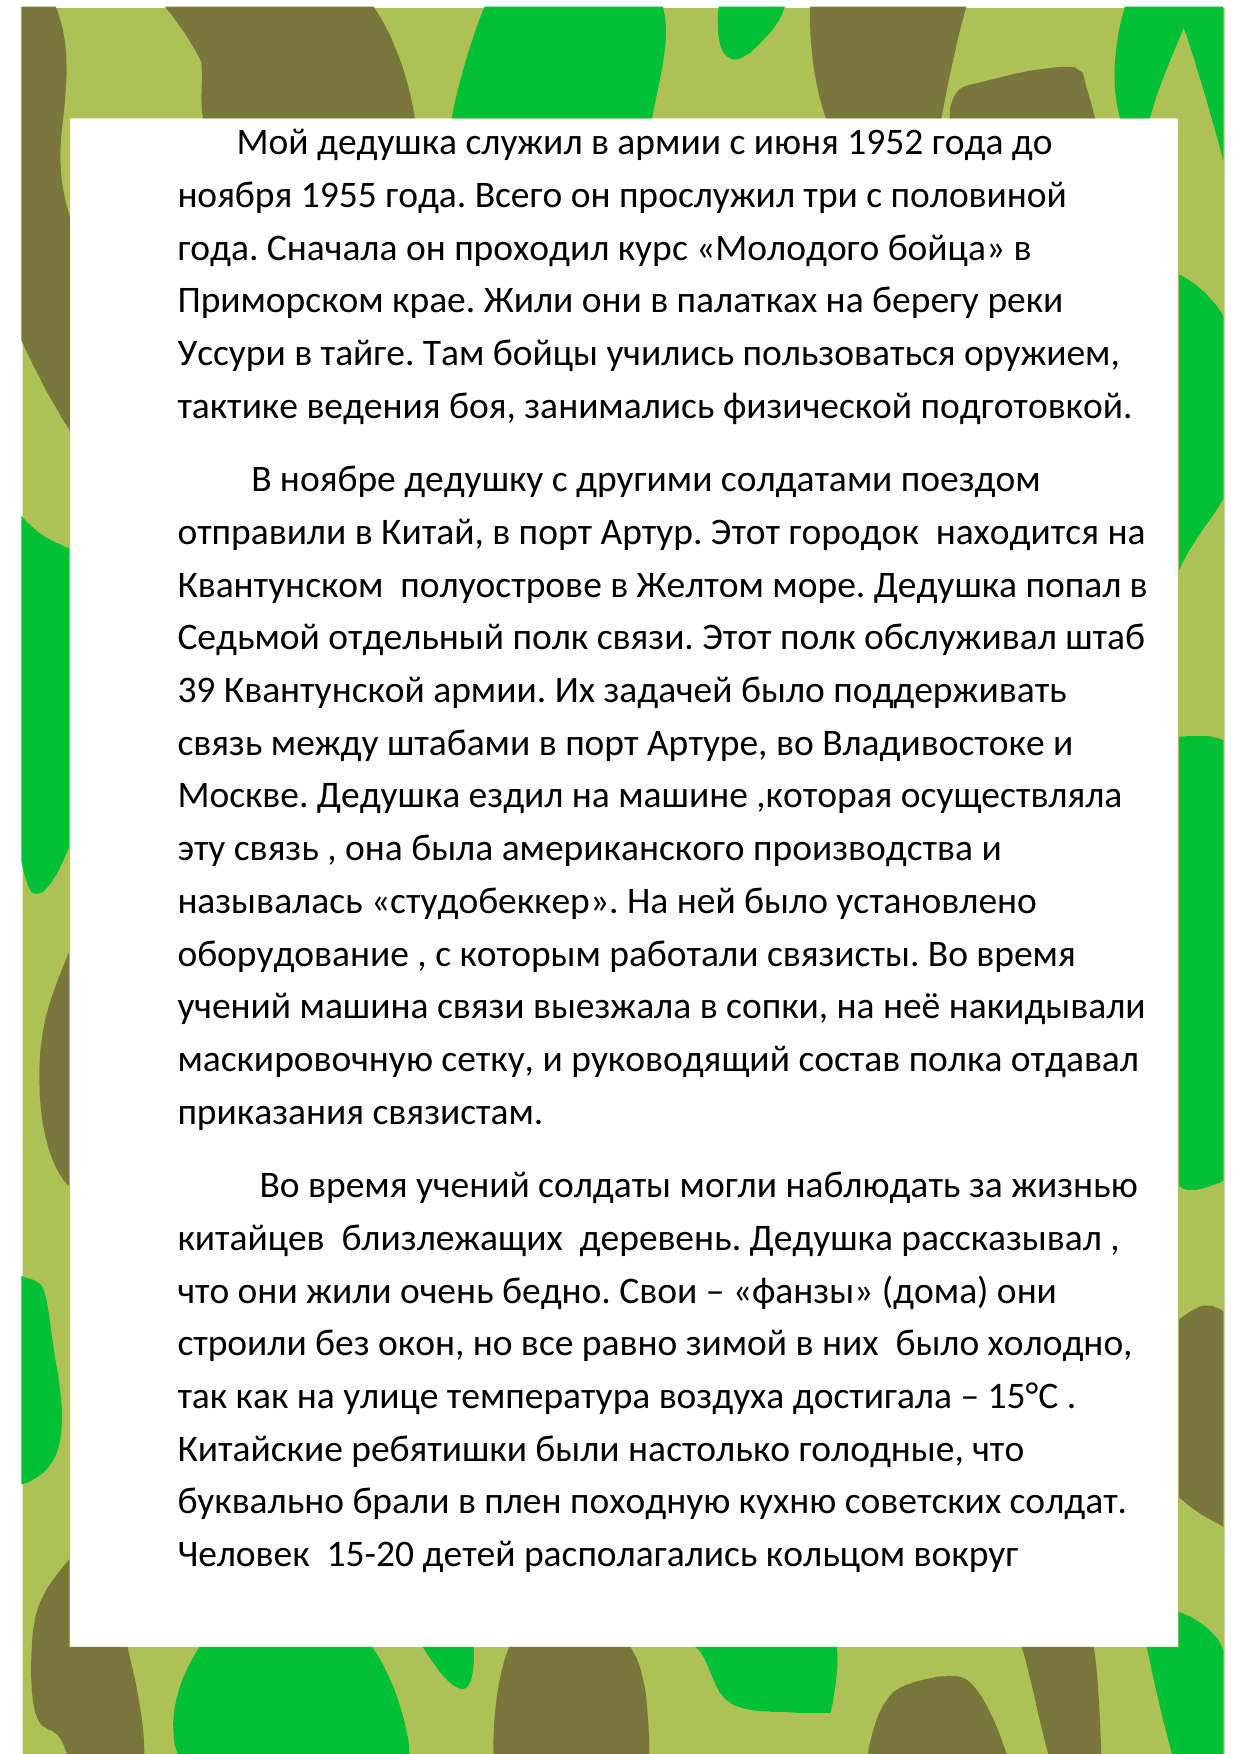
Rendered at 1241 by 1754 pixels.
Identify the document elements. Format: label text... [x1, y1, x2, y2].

text В ноябре дедушку с другими солдатами поездом отправили в Китай, в порт Артур. Этот городок находится на Квантунском полуострове в Желтом море. Дедушка попал в Седьмой отдельный полк связи. Этот полк обслуживал штаб 39 Квантунской армии. Их задачей было поддерживать связь между штабами в порт Артуре, во Владивостоке и Москве. Дедушка ездил на машине ,которая осуществляла эту связь , она была американского производства и называлась «студобеккер». На ней было установлено оборудование , с которым работали связисты. Во время учений машина связи выезжала в сопки, на неё накидывали маскировочную сетку, и руководящий состав полка отдавал приказания связистам. [177, 455, 1152, 1133]
text Мой дедушка служил в армии с июня 1952 года до ноября 1955 года. Всего он прослужил три с половиной года. Сначала он проходил курс «Молодого бойца» в Приморском крае. Жили они в палатках на берегу реки Уссури в тайге. Там бойцы учились пользоваться оружием, тактике ведения боя, занимались физической подготовкой. [177, 118, 1152, 427]
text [177, 1161, 1152, 1576]
